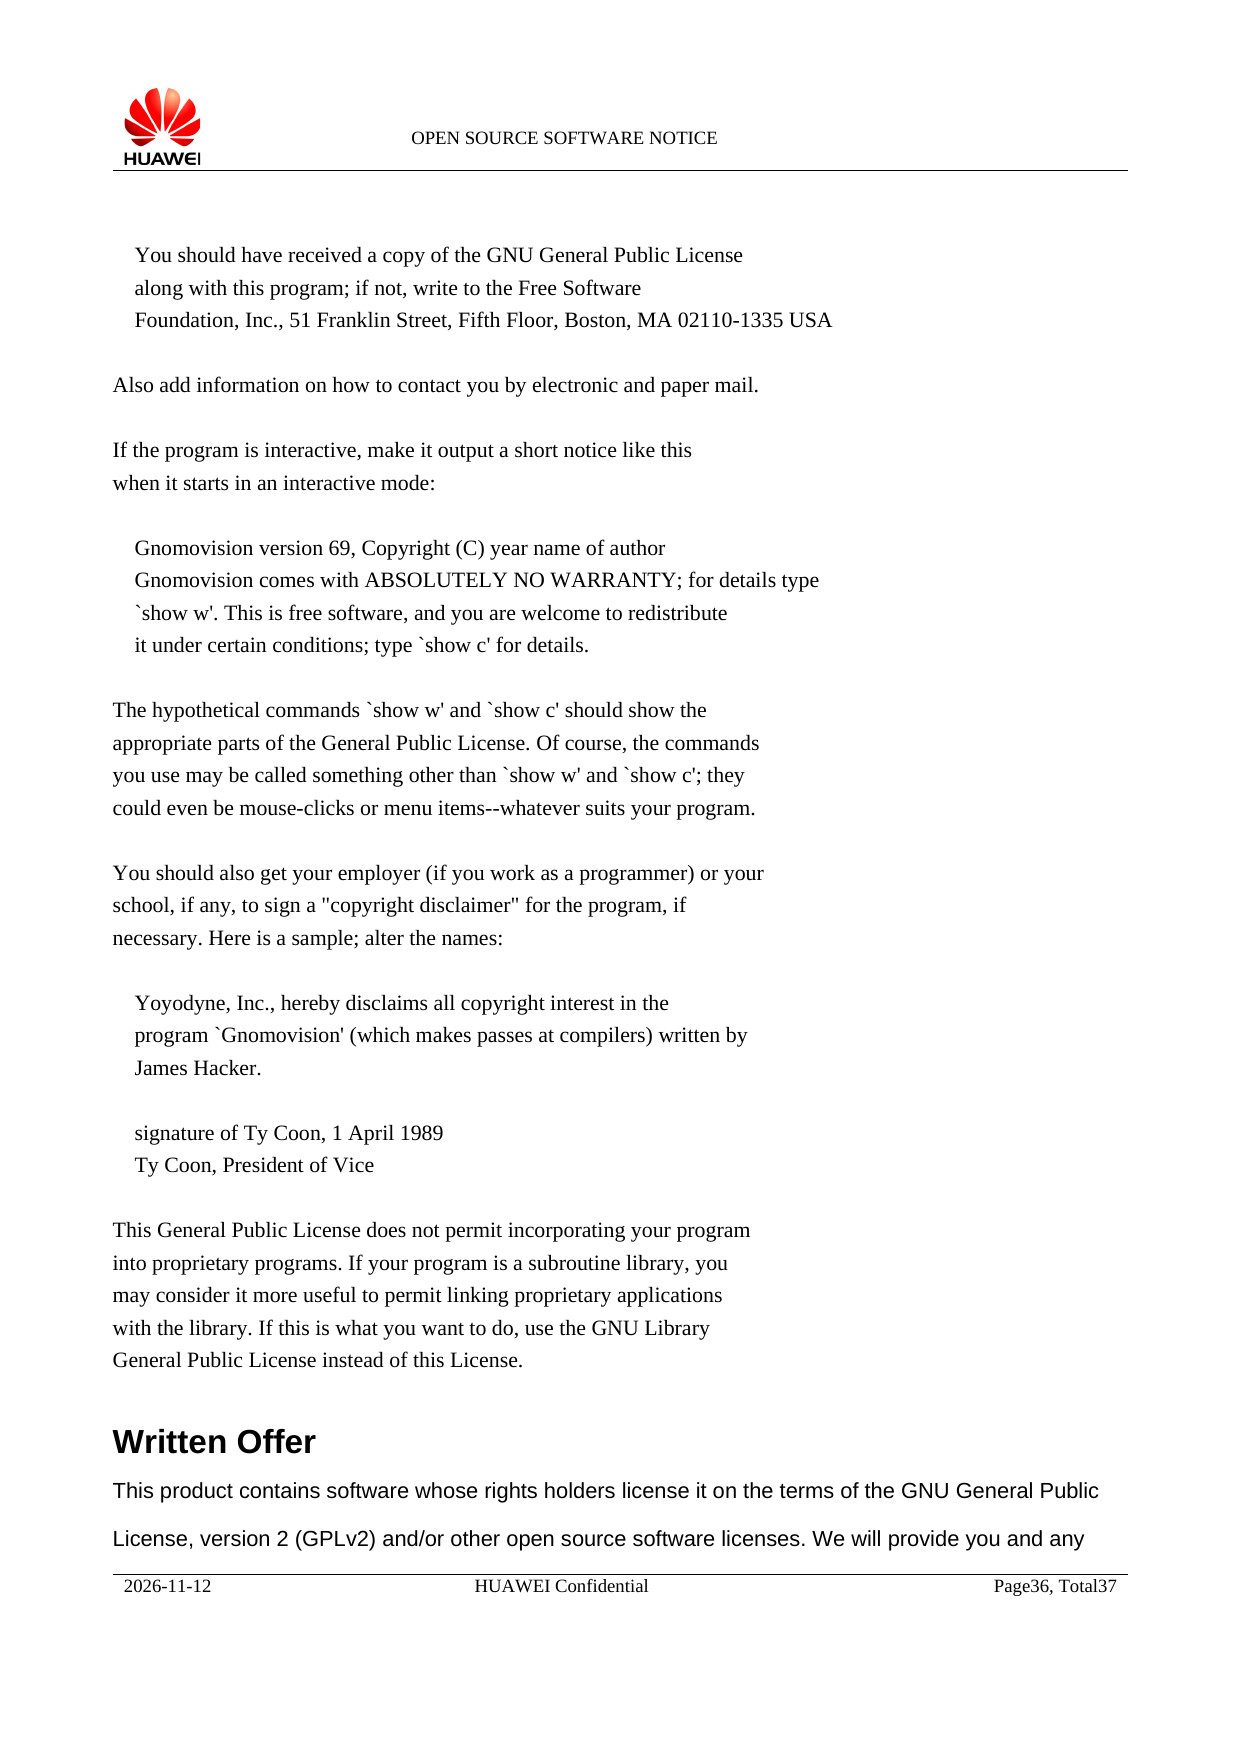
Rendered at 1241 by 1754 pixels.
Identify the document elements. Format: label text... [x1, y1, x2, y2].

text Written Offer [112, 1409, 1128, 1474]
picture [124, 88, 201, 165]
